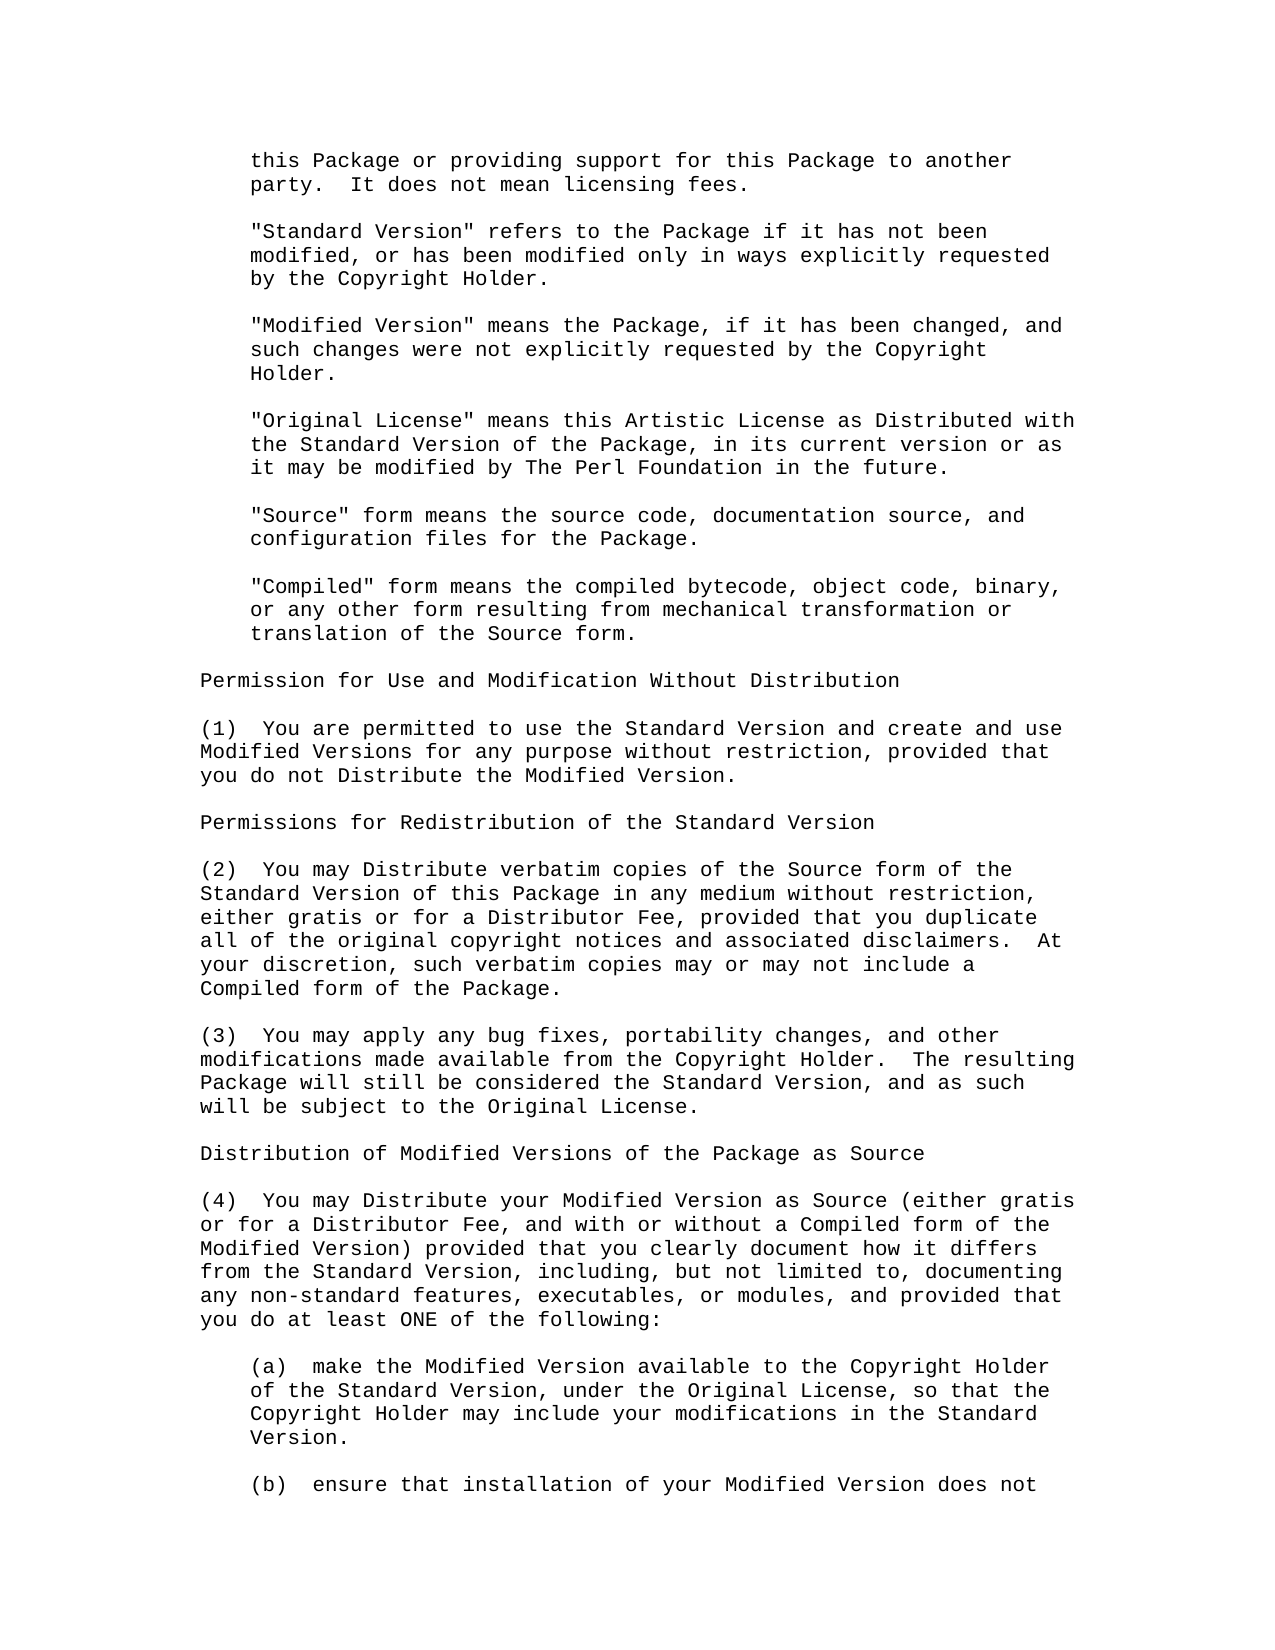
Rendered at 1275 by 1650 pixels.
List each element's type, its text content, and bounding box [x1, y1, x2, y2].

text Compiled form of the Package. [150, 978, 1125, 1001]
text the Standard Version of the Package, in its current version or as [150, 434, 1125, 457]
text will be subject to the Original License. [150, 1096, 1125, 1119]
text (4) You may Distribute your Modified Version as Source (either gratis [150, 1190, 1125, 1214]
text "Original License" means this Artistic License as Distributed with [150, 410, 1125, 434]
text all of the original copyright notices and associated disclaimers. At [150, 930, 1125, 954]
text either gratis or for a Distributor Fee, provided that you duplicate [150, 907, 1125, 930]
text by the Copyright Holder. [150, 268, 1125, 292]
text Package will still be considered the Standard Version, and as such [150, 1072, 1125, 1096]
text modified, or has been modified only in ways explicitly requested [150, 244, 1125, 268]
text modifications made available from the Copyright Holder. The resulting [150, 1048, 1125, 1072]
text (1) You are permitted to use the Standard Version and create and use [150, 717, 1125, 741]
text Version. [150, 1427, 1125, 1451]
text "Modified Version" means the Package, if it has been changed, and [150, 316, 1125, 339]
text or for a Distributor Fee, and with or without a Compiled form of the [150, 1214, 1125, 1238]
text it may be modified by The Perl Foundation in the future. [150, 457, 1125, 481]
text Standard Version of this Package in any medium without restriction, [150, 883, 1125, 907]
text Distribution of Modified Versions of the Package as Source [150, 1143, 1125, 1167]
text Permission for Use and Modification Without Distribution [150, 670, 1125, 694]
text (2) You may Distribute verbatim copies of the Source form of the [150, 859, 1125, 883]
text "Standard Version" refers to the Package if it has not been [150, 221, 1125, 244]
text this Package or providing support for this Package to another [150, 150, 1125, 174]
text (a) make the Modified Version available to the Copyright Holder [150, 1356, 1125, 1379]
text you do at least ONE of the following: [150, 1309, 1125, 1332]
text Modified Version) provided that you clearly document how it differs [150, 1238, 1125, 1261]
text or any other form resulting from mechanical transformation or [150, 599, 1125, 623]
text Copyright Holder may include your modifications in the Standard [150, 1403, 1125, 1427]
text Holder. [150, 363, 1125, 386]
text Permissions for Redistribution of the Standard Version [150, 812, 1125, 836]
text (b) ensure that installation of your Modified Version does not [150, 1474, 1125, 1498]
text from the Standard Version, including, but not limited to, documenting [150, 1261, 1125, 1285]
text configuration files for the Package. [150, 528, 1125, 552]
text party. It does not mean licensing fees. [150, 174, 1125, 197]
text translation of the Source form. [150, 623, 1125, 647]
text "Source" form means the source code, documentation source, and [150, 505, 1125, 528]
text "Compiled" form means the compiled bytecode, object code, binary, [150, 576, 1125, 599]
text Modified Versions for any purpose without restriction, provided that [150, 741, 1125, 765]
text such changes were not explicitly requested by the Copyright [150, 339, 1125, 363]
text your discretion, such verbatim copies may or may not include a [150, 954, 1125, 978]
text any non-standard features, executables, or modules, and provided that [150, 1285, 1125, 1309]
text of the Standard Version, under the Original License, so that the [150, 1379, 1125, 1403]
text (3) You may apply any bug fixes, portability changes, and other [150, 1025, 1125, 1048]
text you do not Distribute the Modified Version. [150, 765, 1125, 788]
